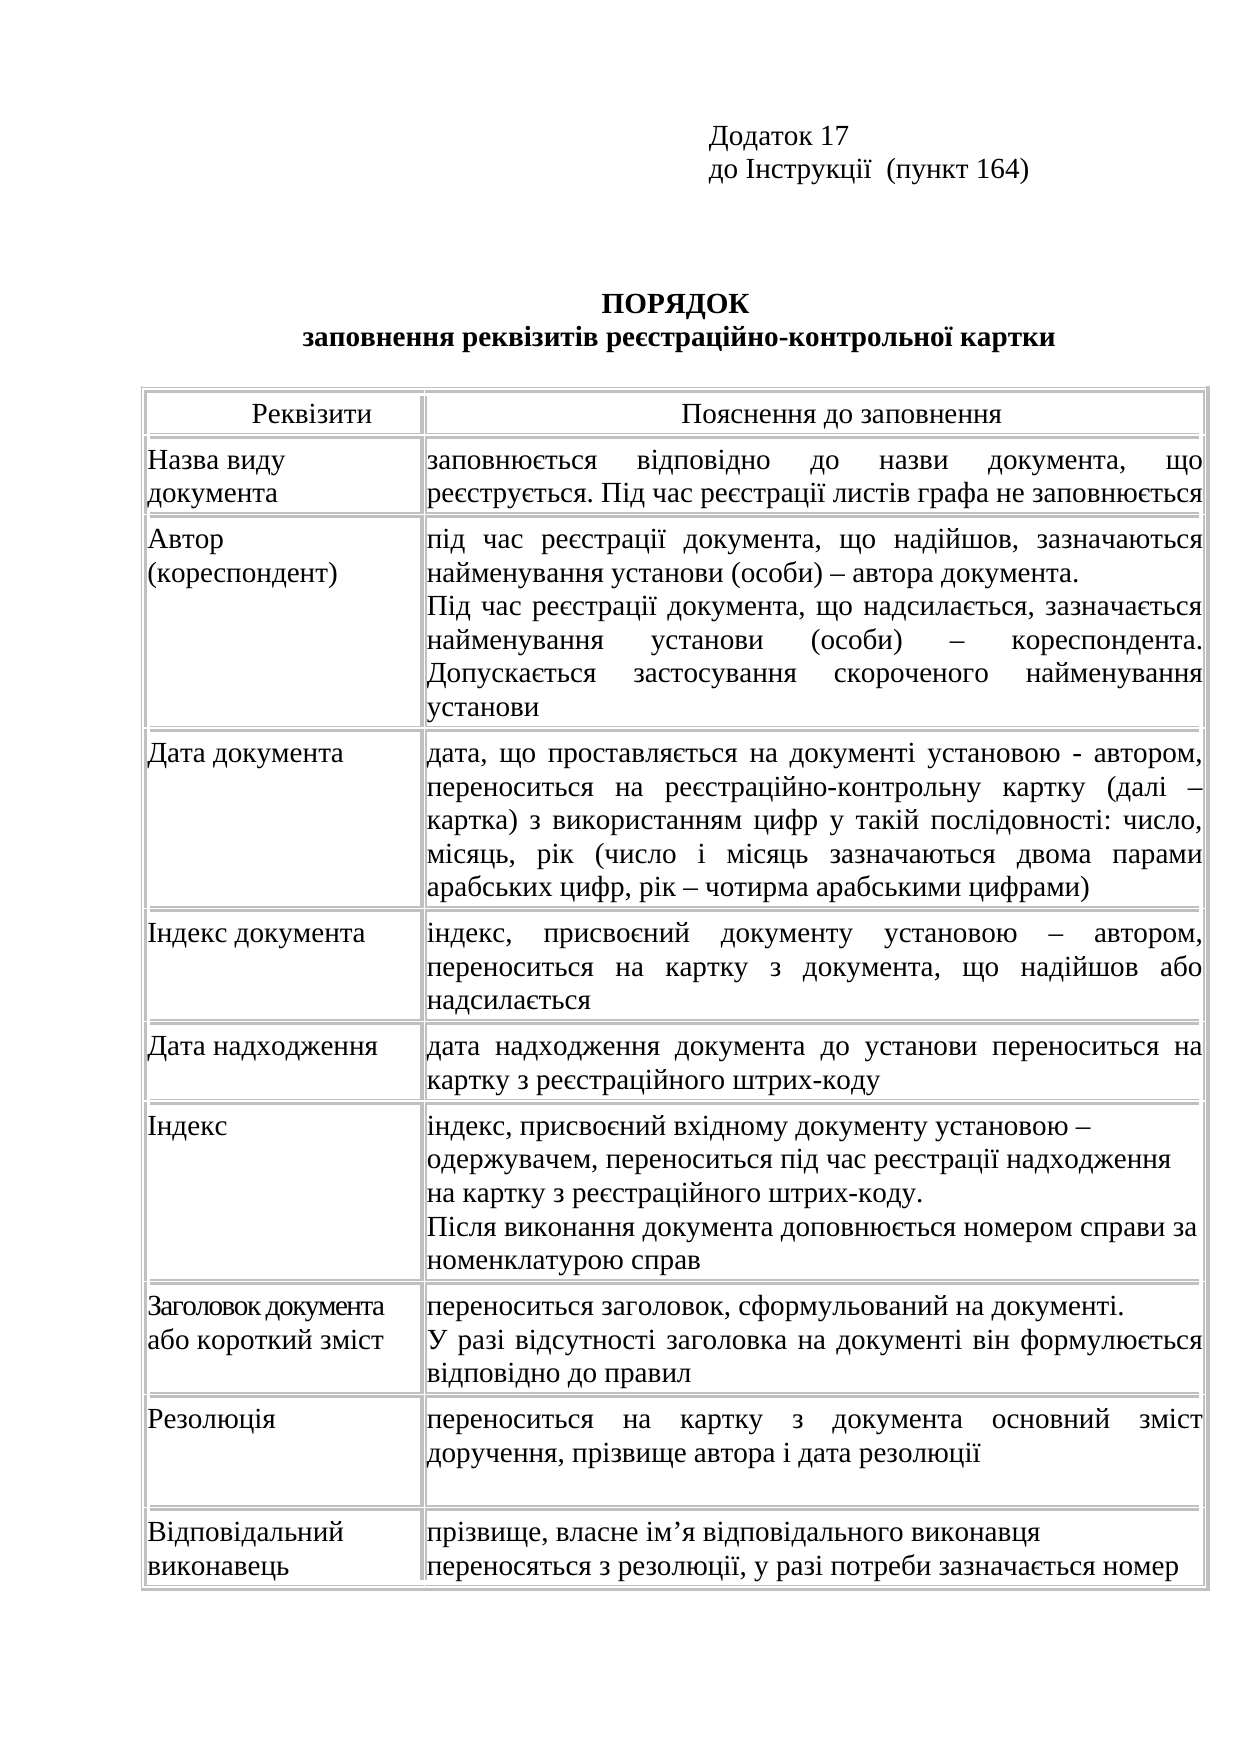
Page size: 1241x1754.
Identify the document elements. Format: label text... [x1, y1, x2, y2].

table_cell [144, 1505, 423, 1585]
table_cell Дата надходження [144, 1019, 423, 1099]
table_header Пояснення до заповнення [424, 388, 1206, 432]
table_cell переноситься заголовок, сформульований на документі. У разі відсутності заголовка на документі він формулюється відповідно до правил [424, 1279, 1206, 1392]
table_cell індекс, присвоєний документу установою – автором, переноситься на картку з документа, що надійшов або надсилається [424, 906, 1206, 1019]
table_cell переноситься на картку з документа основний зміст доручення, прізвище автора і дата резолюції [424, 1392, 1206, 1505]
table_cell Індекс [144, 1099, 423, 1279]
table_cell індекс, присвоєний вхідному документу установою – одержувачем, переноситься під час реєстрації надходження на картку з реєстраційного штрих-коду. Після виконання документа доповнюється номером справи за номенклатурою справ [424, 1099, 1206, 1279]
table_header Реквізити [147, 393, 423, 432]
table_cell Індекс документа [144, 906, 423, 1019]
text ПОРЯДОК заповнення реквізитів реєстраційно-контрольної картки [177, 286, 1181, 353]
table_cell дата, що проставляється на документі установою - автором, переноситься на реєстраційно-контрольну картку (далі – картка) з використанням цифр у такій послідовності: число, місяць, рік (число і місяць зазначаються двома парами арабських цифр, рік – чотирма арабськими цифрами) [424, 726, 1206, 906]
table_cell Заголовок документа або короткий зміст [144, 1279, 423, 1392]
table_cell дата надходження документа до установи переноситься на картку з реєстраційного штрих-коду [424, 1019, 1206, 1099]
table_cell заповнюється відповідно до назви документа, що реєструється. Під час реєстрації листів графа не заповнюється [424, 433, 1206, 512]
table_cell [424, 1505, 1206, 1585]
table_cell під час реєстрації документа, що надійшов, зазначаються найменування установи (особи) – автора документа. Під час реєстрації документа, що надсилається, зазначається найменування установи (особи) – кореспондента. Допускається застосування скороченого найменування установи [424, 512, 1206, 726]
table_cell Назва виду документа [144, 433, 423, 512]
table_cell Резолюція [144, 1392, 423, 1505]
text Додаток 17 до Інструкції (пункт 164) [709, 118, 1181, 185]
table_cell Автор (кореспондент) [144, 512, 423, 726]
table_cell Дата документа [144, 726, 423, 906]
